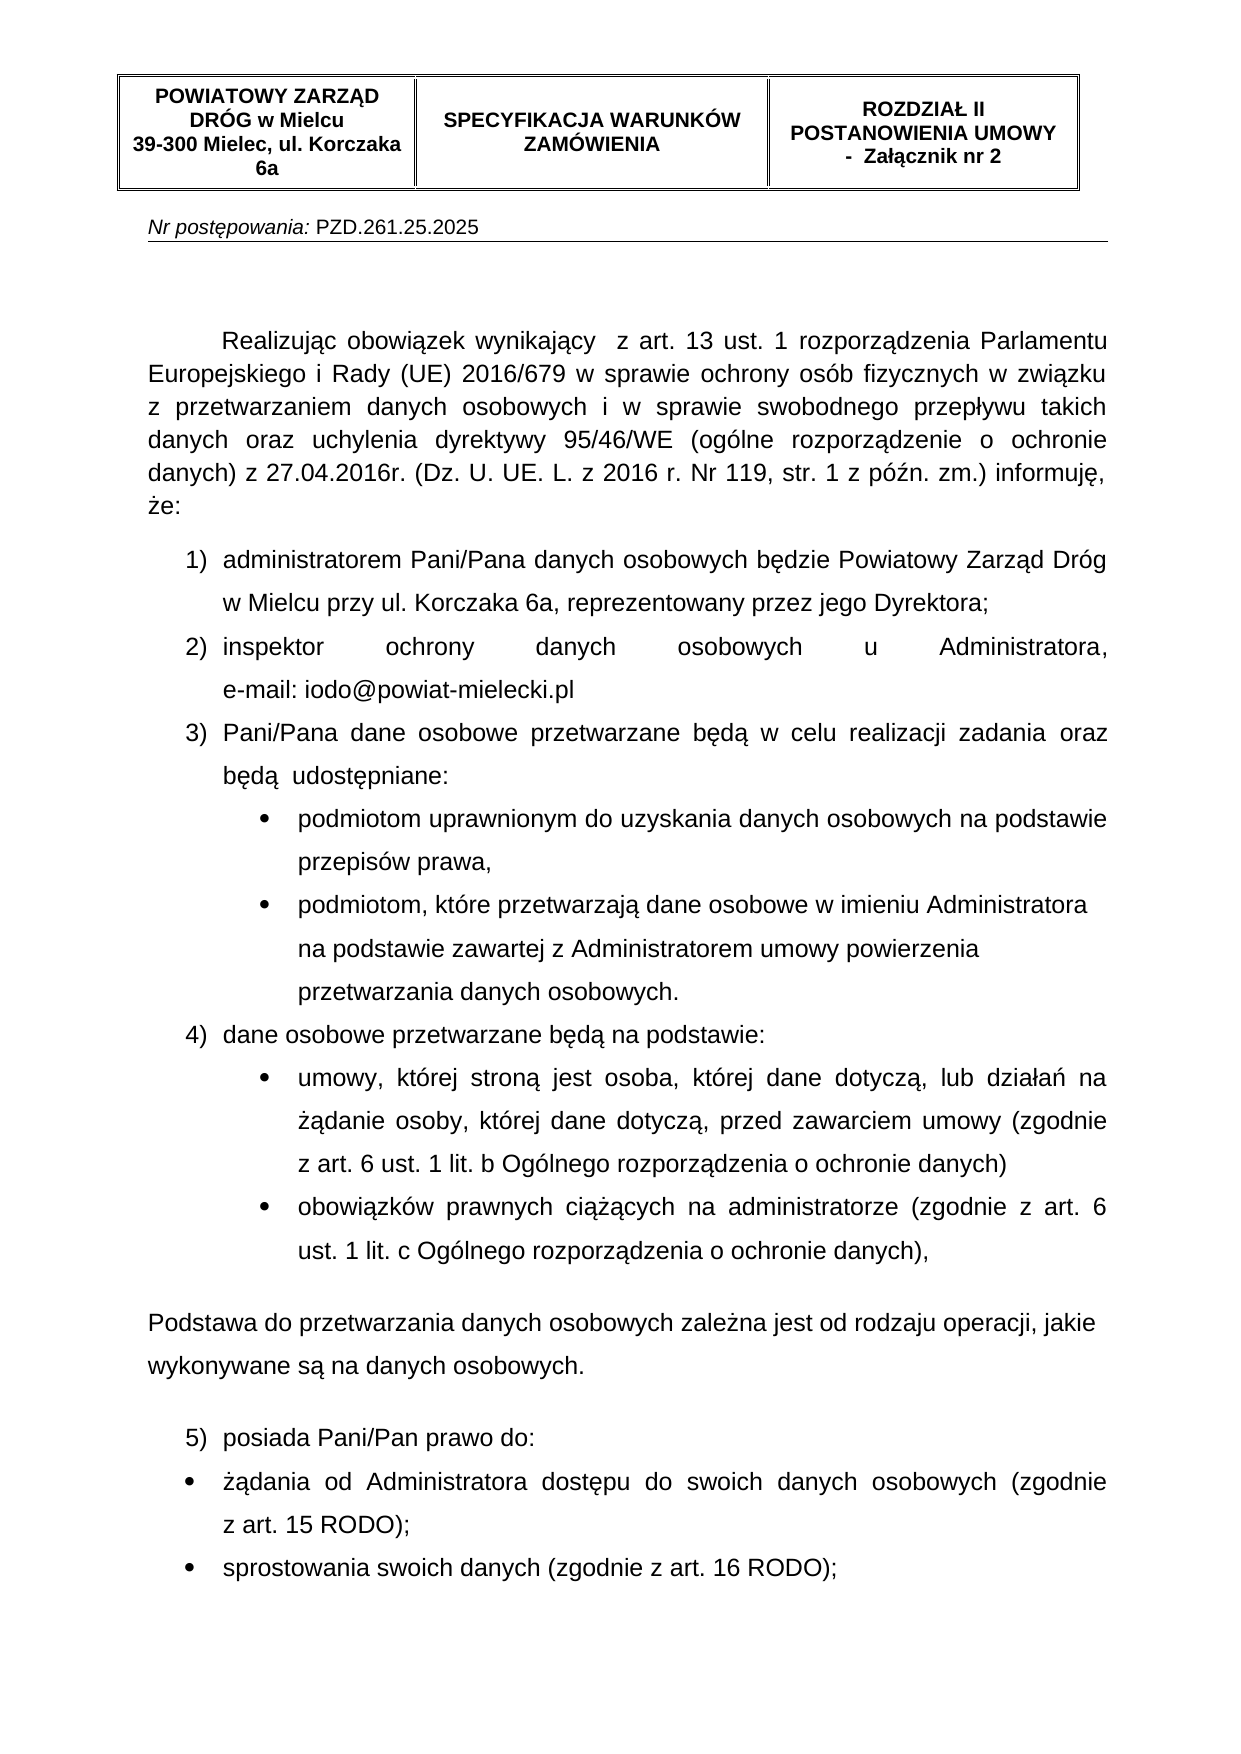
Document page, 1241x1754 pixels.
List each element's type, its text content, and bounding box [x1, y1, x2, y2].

list Pani/Pana dane osobowe przetwarzane będą w celu realizacji zadania oraz będą udostępniane: [185, 718, 1108, 789]
list podmiotom uprawnionym do uzyskania danych osobowych na podstawie przepisów prawa, [260, 804, 1108, 876]
text Podstawa do przetwarzania danych osobowych zależna jest od rodzaju operacji, jakie wykonywane są na danych osobowych. [148, 1308, 1108, 1380]
list dane osobowe przetwarzane będą na podstawie: [185, 1020, 1108, 1048]
list podmiotom, które przetwarzają dane osobowe w imieniu Administratora na podstawie zawartej z Administratorem umowy powierzenia przetwarzania danych osobowych. [260, 890, 1108, 1005]
list umowy, której stroną jest osoba, której dane dotyczą, lub działań na żądanie osoby, której dane dotyczą, przed zawarciem umowy (zgodnie z art. 6 ust. 1 lit. b Ogólnego rozporządzenia o ochronie danych) [260, 1063, 1108, 1178]
text Realizując obowiązek wynikający z art. 13 ust. 1 rozporządzenia Parlamentu Europejskiego i Rady (UE) 2016/679 w sprawie ochrony osób fizycznych w związku z przetwarzaniem danych osobowych i w sprawie swobodnego przepływu takich danych oraz uchylenia dyrektywy 95/46/WE (ogólne rozporządzenie o ochronie danych) z 27.04.2016r. (Dz. U. UE. L. z 2016 r. Nr 119, str. 1 z późn. zm.) informuję, że: [148, 326, 1108, 520]
list obowiązków prawnych ciążących na administratorze (zgodnie z art. 6 ust. 1 lit. c Ogólnego rozporządzenia o ochronie danych), [260, 1192, 1108, 1264]
list sprostowania swoich danych (zgodnie z art. 16 RODO); [185, 1553, 1108, 1582]
list posiada Pani/Pan prawo do: [185, 1423, 1108, 1452]
list inspektor ochrony danych osobowych u Administratora, e-mail: iodo@powiat-mielecki.pl [185, 631, 1108, 703]
list administratorem Pani/Pana danych osobowych będzie Powiatowy Zarząd Dróg w Mielcu przy ul. Korczaka 6a, reprezentowany przez jego Dyrektora; [185, 545, 1108, 617]
list żądania od Administratora dostępu do swoich danych osobowych (zgodnie z art. 15 RODO); [185, 1466, 1108, 1538]
